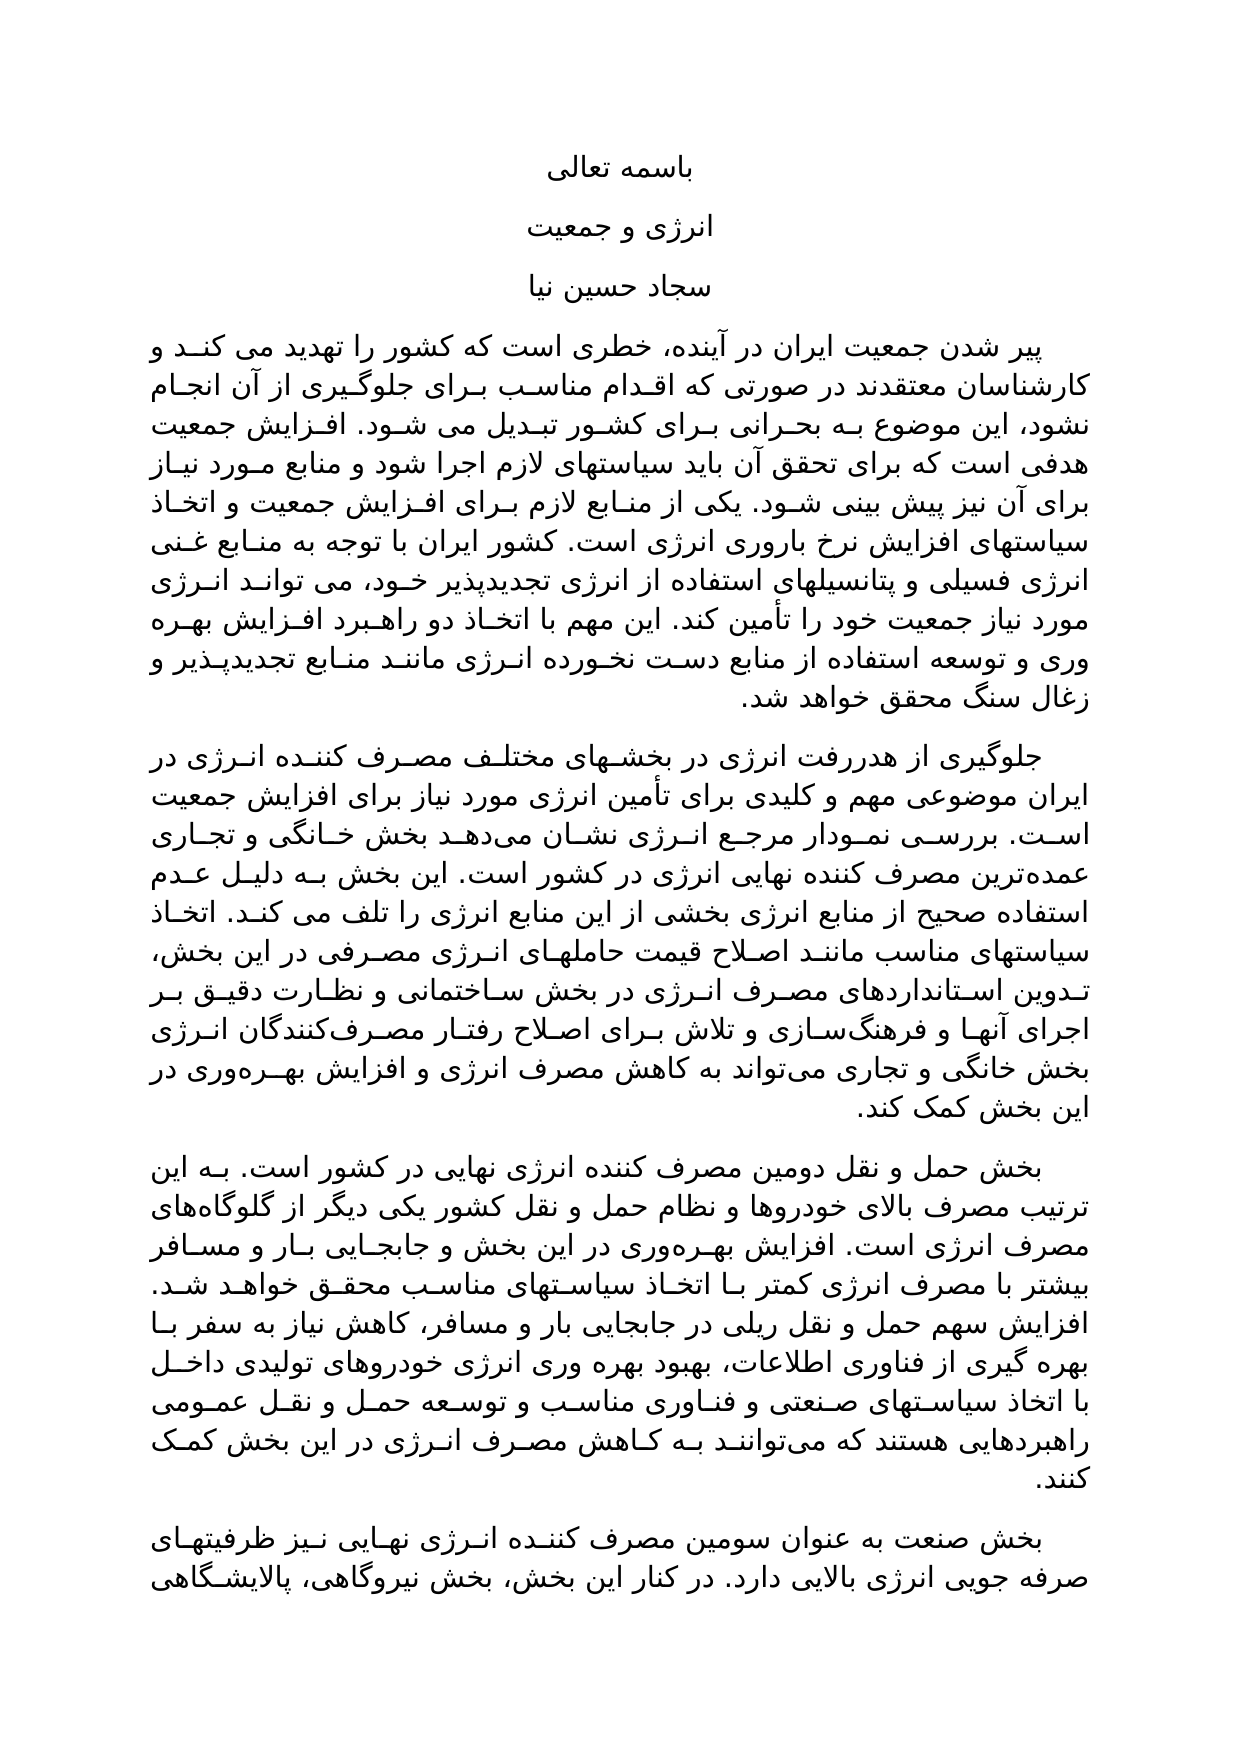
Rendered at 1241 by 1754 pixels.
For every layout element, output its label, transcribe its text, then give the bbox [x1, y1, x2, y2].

text جلوگیری از هدررفت انرژی در بخشهای مختلف مصرف کننده انرژی در ایران موضوعی مهم و کلیدی برای تأمین انرژی مورد نیاز برای افزایش جمعیت است. بررسی نمودار مرجع انرژی نشان می‌دهد بخش خانگی و تجاری عمده‌ترین مصرف کننده نهایی انرژی در کشور است. این بخش به دلیل عدم استفاده صحیح از منابع انرژی بخشی از این منابع انرژی را تلف می کند. اتخاذ سیاستهای مناسب مانند اصلاح قیمت حاملهای انرژی مصرفی در این بخش، تدوین استانداردهای مصرف انرژی در بخش ساختمانی و نظارت دقیق بر اجرای آنها و فرهنگ‌سازی و تلاش برای اصلاح رفتار مصرف‌کنندگان انرژی بخش خانگی و تجاری می‌تواند به کاهش مصرف انرژی و افزایش بهره‌وری در این بخش کمک کند. [150, 740, 1090, 1124]
text بخش حمل و نقل دومین مصرف کننده انرژی نهایی در کشور است. به این ترتیب مصرف بالای خودروها و نظام حمل و نقل کشور یکی دیگر از گلوگاه‌های مصرف انرژی است. افزایش بهره‌وری در این بخش و جابجایی بار و مسافر بیشتر با مصرف انرژی کمتر با اتخاذ سیاستهای مناسب محقق خواهد شد. افزایش سهم حمل و نقل ریلی در جابجایی بار و مسافر، کاهش نیاز به سفر با بهره گیری از فناوری اطلاعات، بهبود بهره وری انرژی خودروهای تولیدی داخل با اتخاذ سیاستهای صنعتی و فناوری مناسب و توسعه حمل و نقل عمومی راهبردهایی هستند که می‌توانند به کاهش مصرف انرژی در این بخش کمک کنند. [150, 1150, 1090, 1496]
text باسمه تعالی [150, 150, 1090, 184]
text سجاد حسین نیا [150, 269, 1090, 303]
text انرژی و جمعیت [150, 210, 1090, 244]
text پیر شدن جمعیت ایران در آینده، خطری است که کشور را تهدید می کند و کارشناسان معتقدند در صورتی که اقدام مناسب برای جلوگیری از آن انجام نشود، این موضوع به بحرانی برای کشور تبدیل می شود. افزایش جمعیت هدفی است که برای تحقق آن باید سیاستهای لازم اجرا شود و منابع مورد نیاز برای آن نیز پیش بینی شود. یکی از منابع لازم برای افزایش جمعیت و اتخاذ سیاستهای افزایش نرخ باروری انرژی است. کشور ایران با توجه به منابع غنی انرژی فسیلی و پتانسیلهای استفاده از انرژی تجدیدپذیر خود، می تواند انرژی مورد نیاز جمعیت خود را تأمین کند. این مهم با اتخاذ دو راهبرد افزایش بهره وری و توسعه استفاده از منابع دست نخورده انرژی مانند منابع تجدیدپذیر و زغال سنگ محقق خواهد شد. [150, 329, 1090, 714]
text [150, 1522, 1090, 1594]
